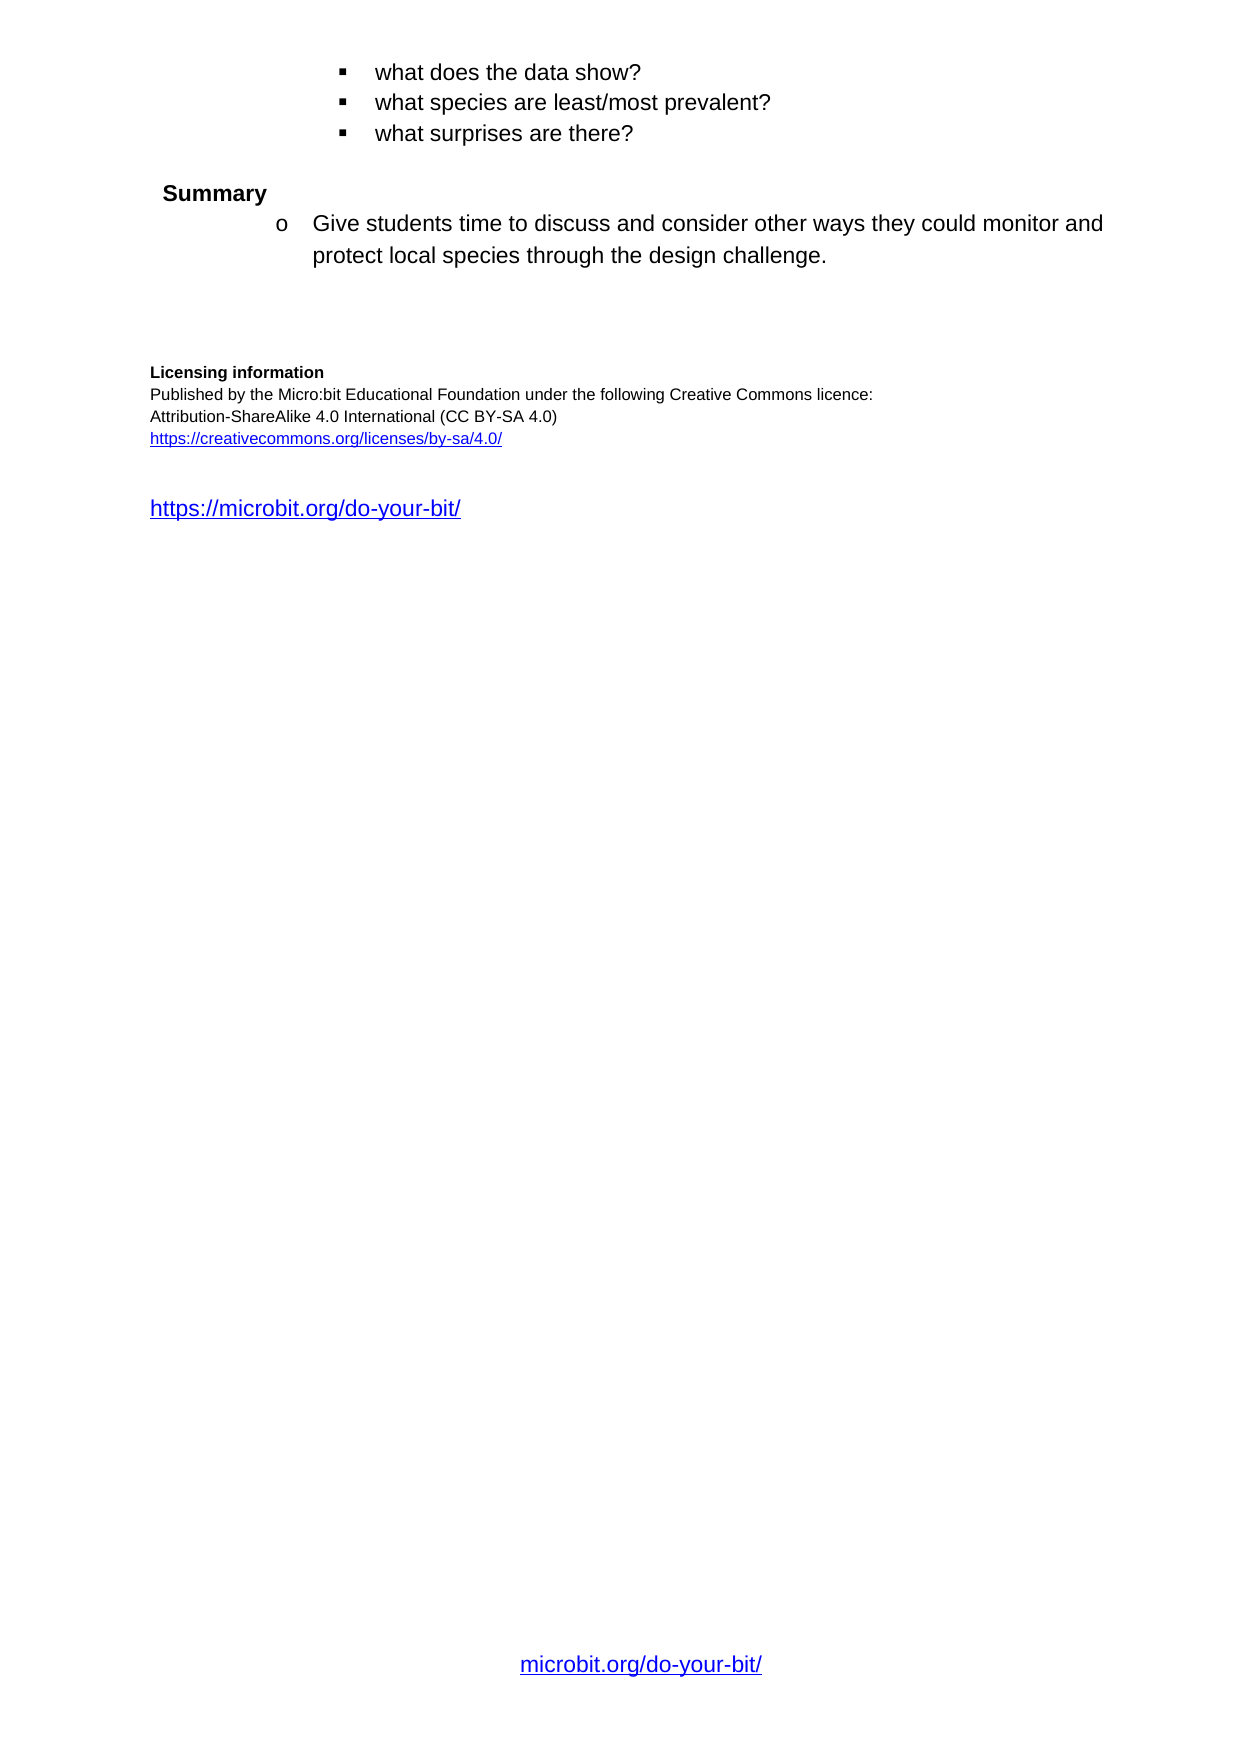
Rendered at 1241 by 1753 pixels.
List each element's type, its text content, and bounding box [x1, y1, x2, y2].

text Summary [162, 180, 1132, 206]
text Published by the Micro:bit Educational Foundation under the following Creative Commons licence: [150, 385, 1132, 404]
list what does the data show? [337, 59, 1132, 86]
text Licensing information [150, 363, 1132, 382]
text Attribution-ShareAlike 4.0 International (CC BY-SA 4.0) https://creativecommons.org/licenses/by-sa/4.0/ [150, 407, 1132, 448]
list Give students time to discuss and consider other ways they could monitor and protect local species through the design challenge. [275, 210, 1132, 269]
list what surprises are there? [337, 119, 1132, 146]
text https://microbit.org/do-your-bit/ [150, 495, 1132, 552]
list what species are least/most prevalent? [337, 89, 1132, 116]
